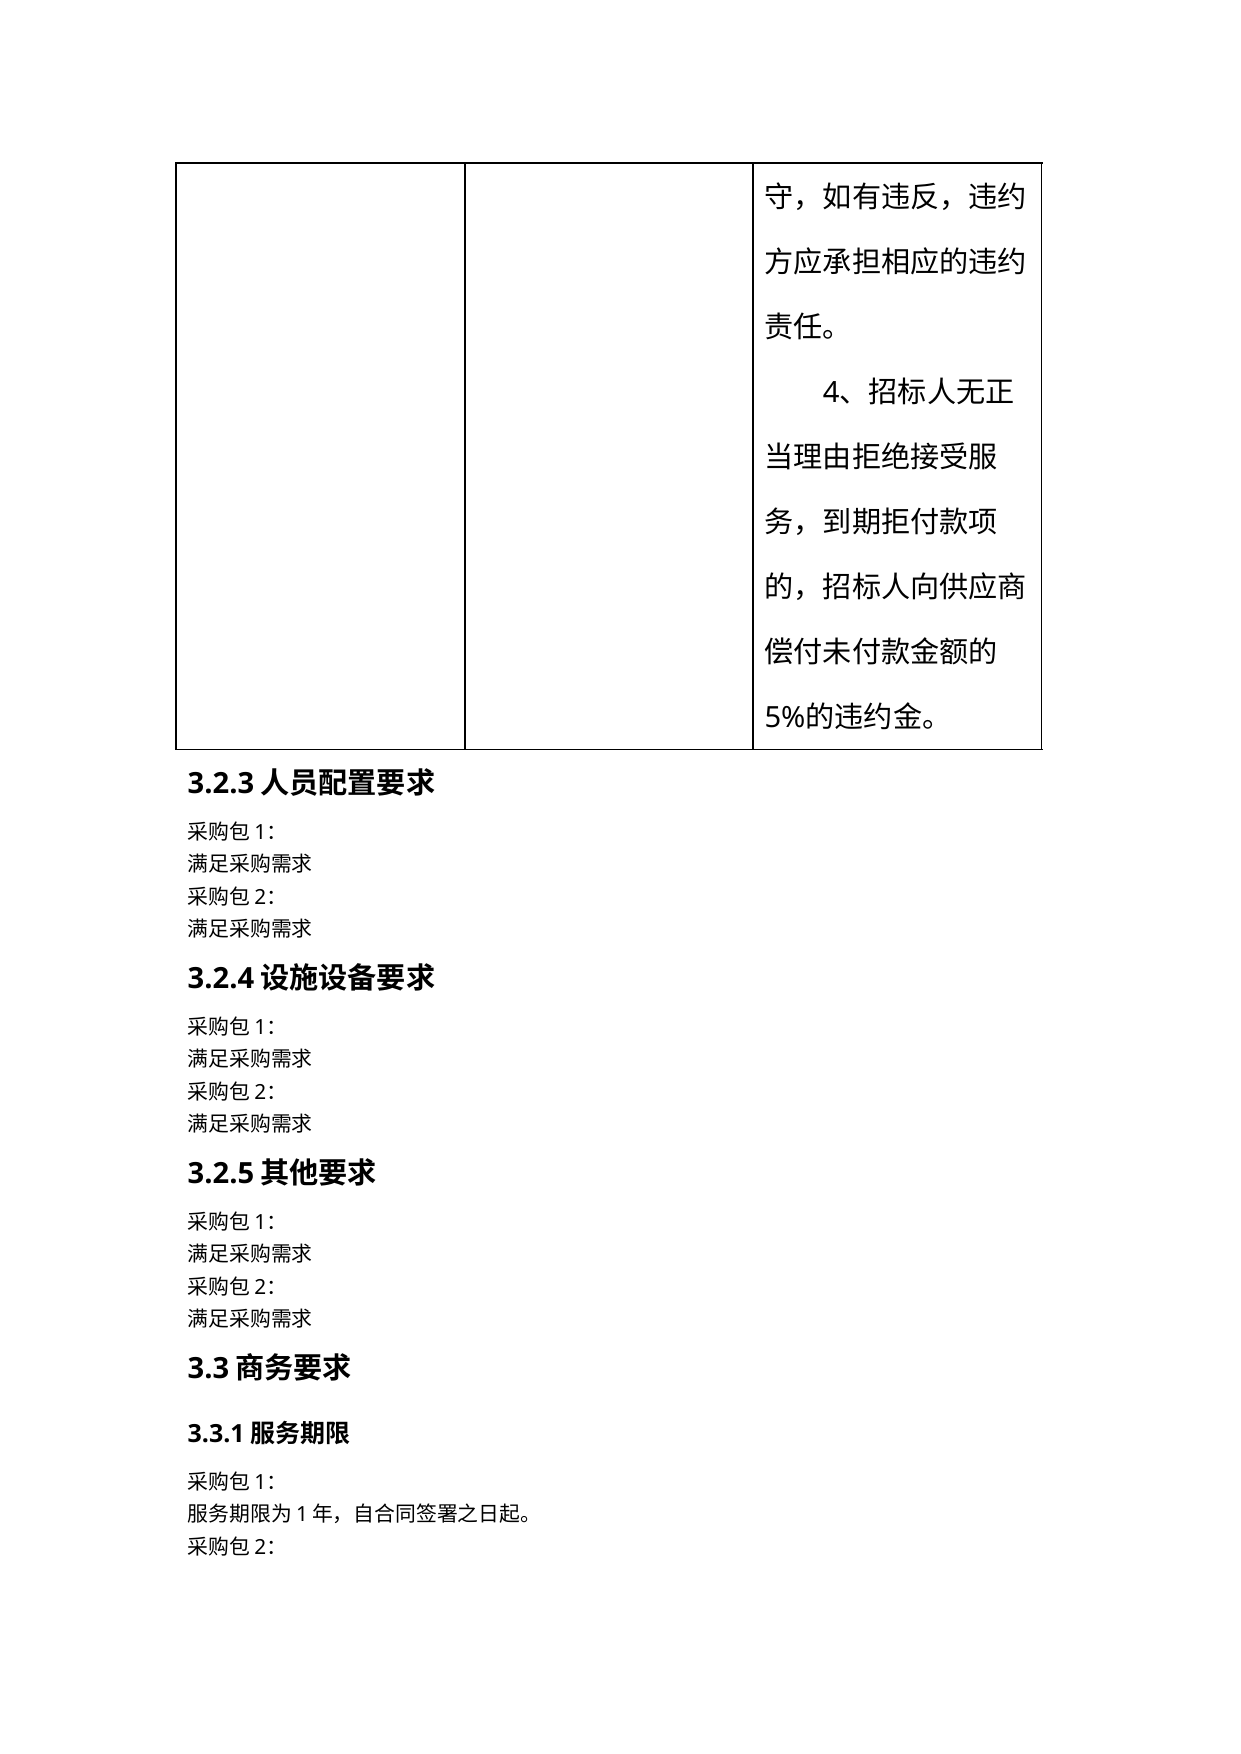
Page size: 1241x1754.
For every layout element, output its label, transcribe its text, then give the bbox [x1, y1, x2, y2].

text 3.2.5其他要求 [187, 1140, 1053, 1205]
text 采购包2： [187, 880, 1053, 913]
text 采购包2： [187, 1075, 1053, 1108]
text 3.2.4设施设备要求 [187, 945, 1053, 1010]
text 采购包1： [187, 815, 1053, 848]
text 满足采购需求 [187, 1238, 1053, 1270]
text 3.3商务要求 [187, 1335, 1053, 1400]
text 服务期限为1年，自合同签署之日起。 [187, 1498, 1053, 1530]
text 满足采购需求 [187, 1108, 1053, 1140]
table_cell ▲ [466, 164, 752, 748]
text 满足采购需求 [187, 1043, 1053, 1075]
text 采购包1： [187, 1205, 1053, 1238]
text 满足采购需求 [187, 848, 1053, 880]
text 满足采购需求 [187, 1303, 1053, 1335]
text 采购包2： [187, 1530, 1053, 1563]
text 满足采购需求 [187, 913, 1053, 945]
text 3.3.1服务期限 [187, 1400, 1053, 1465]
text 采购包1： [187, 1010, 1053, 1043]
text 3.2.3人员配置要求 [187, 750, 1053, 815]
text 采购包1： [187, 1465, 1053, 1498]
table_cell 1 [177, 164, 464, 748]
text 采购包2： [187, 1270, 1053, 1303]
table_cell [754, 164, 1041, 748]
